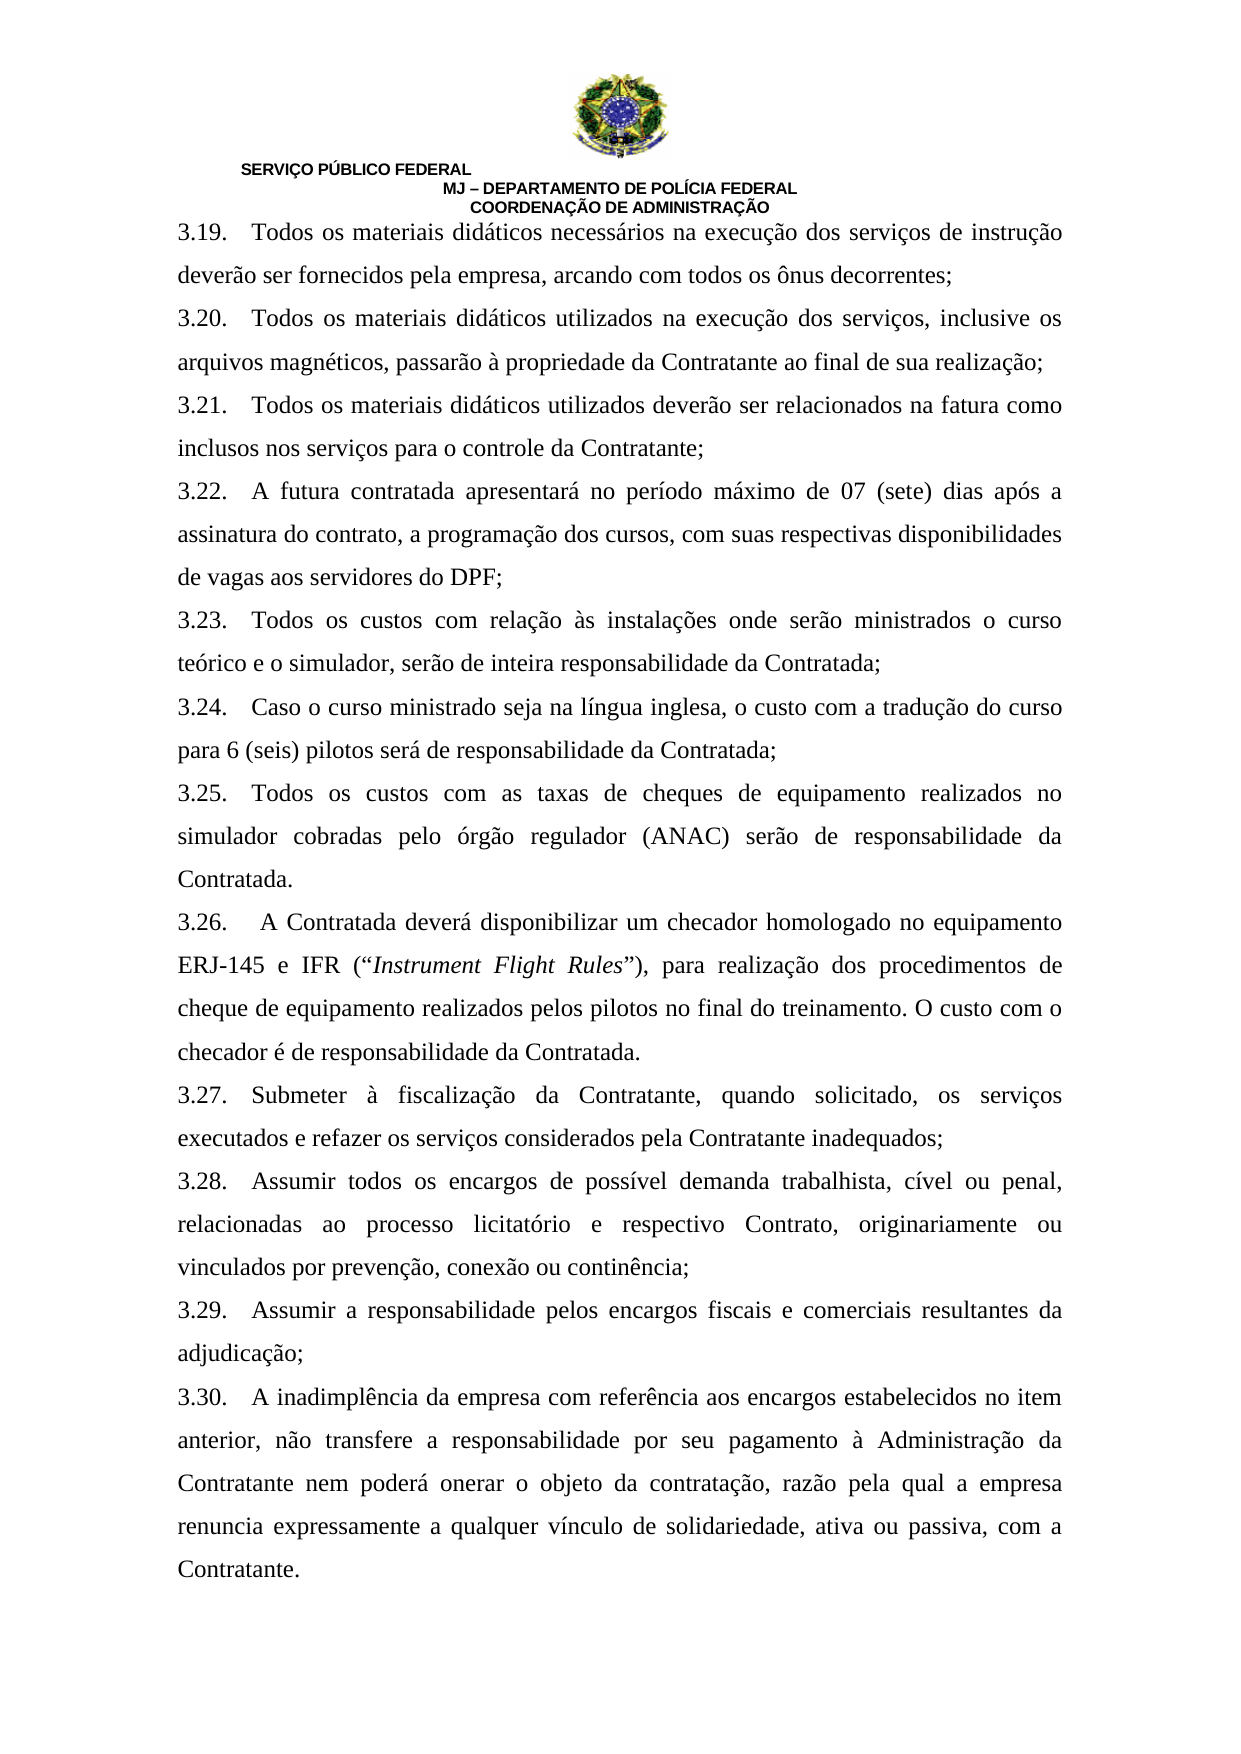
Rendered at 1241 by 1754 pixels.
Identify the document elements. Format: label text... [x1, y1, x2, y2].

list Todos os custos com relação às instalações onde serão ministrados o curso teórico e o simulador, serão de inteira responsabilidade da Contratada; [177, 605, 1063, 677]
list Todos os materiais didáticos necessários na execução dos serviços de instrução deverão ser fornecidos pela empresa, arcando com todos os ônus decorrentes; [177, 217, 1063, 289]
list A inadimplência da empresa com referência aos encargos estabelecidos no item anterior, não transfere a responsabilidade por seu pagamento à Administração da Contratante nem poderá onerar o objeto da contratação, razão pela qual a empresa renuncia expressamente a qualquer vínculo de solidariedade, ativa ou passiva, com a Contratante. [177, 1382, 1063, 1583]
list A futura contratada apresentará no período máximo de 07 (sete) dias após a assinatura do contrato, a programação dos cursos, com suas respectivas disponibilidades de vagas aos servidores do DPF; [177, 476, 1063, 591]
list Assumir todos os encargos de possível demanda trabalhista, cível ou penal, relacionadas ao processo licitatório e respectivo Contrato, originariamente ou vinculados por prevenção, conexão ou continência; [177, 1166, 1063, 1281]
list Assumir a responsabilidade pelos encargos fiscais e comerciais resultantes da adjudicação; [177, 1295, 1063, 1367]
list A Contratada deverá disponibilizar um checador homologado no equipamento ERJ-145 e IFR (“Instrument Flight Rules”), para realização dos procedimentos de cheque de equipamento realizados pelos pilotos no final do treinamento. O custo com o checador é de responsabilidade da Contratada. [177, 907, 1063, 1065]
list Todos os materiais didáticos utilizados deverão ser relacionados na fatura como inclusos nos serviços para o controle da Contratante; [177, 390, 1063, 462]
list Todos os materiais didáticos utilizados na execução dos serviços, inclusive os arquivos magnéticos, passarão à propriedade da Contratante ao final de sua realização; [177, 303, 1063, 375]
list Todos os custos com as taxas de cheques de equipamento realizados no simulador cobradas pelo órgão regulador (ANAC) serão de responsabilidade da Contratada. [177, 778, 1063, 893]
list Submeter à fiscalização da Contratante, quando solicitado, os serviços executados e refazer os serviços considerados pela Contratante inadequados; [177, 1080, 1063, 1152]
list Caso o curso ministrado seja na língua inglesa, o custo com a tradução do curso para 6 (seis) pilotos será de responsabilidade da Contratada; [177, 692, 1063, 763]
